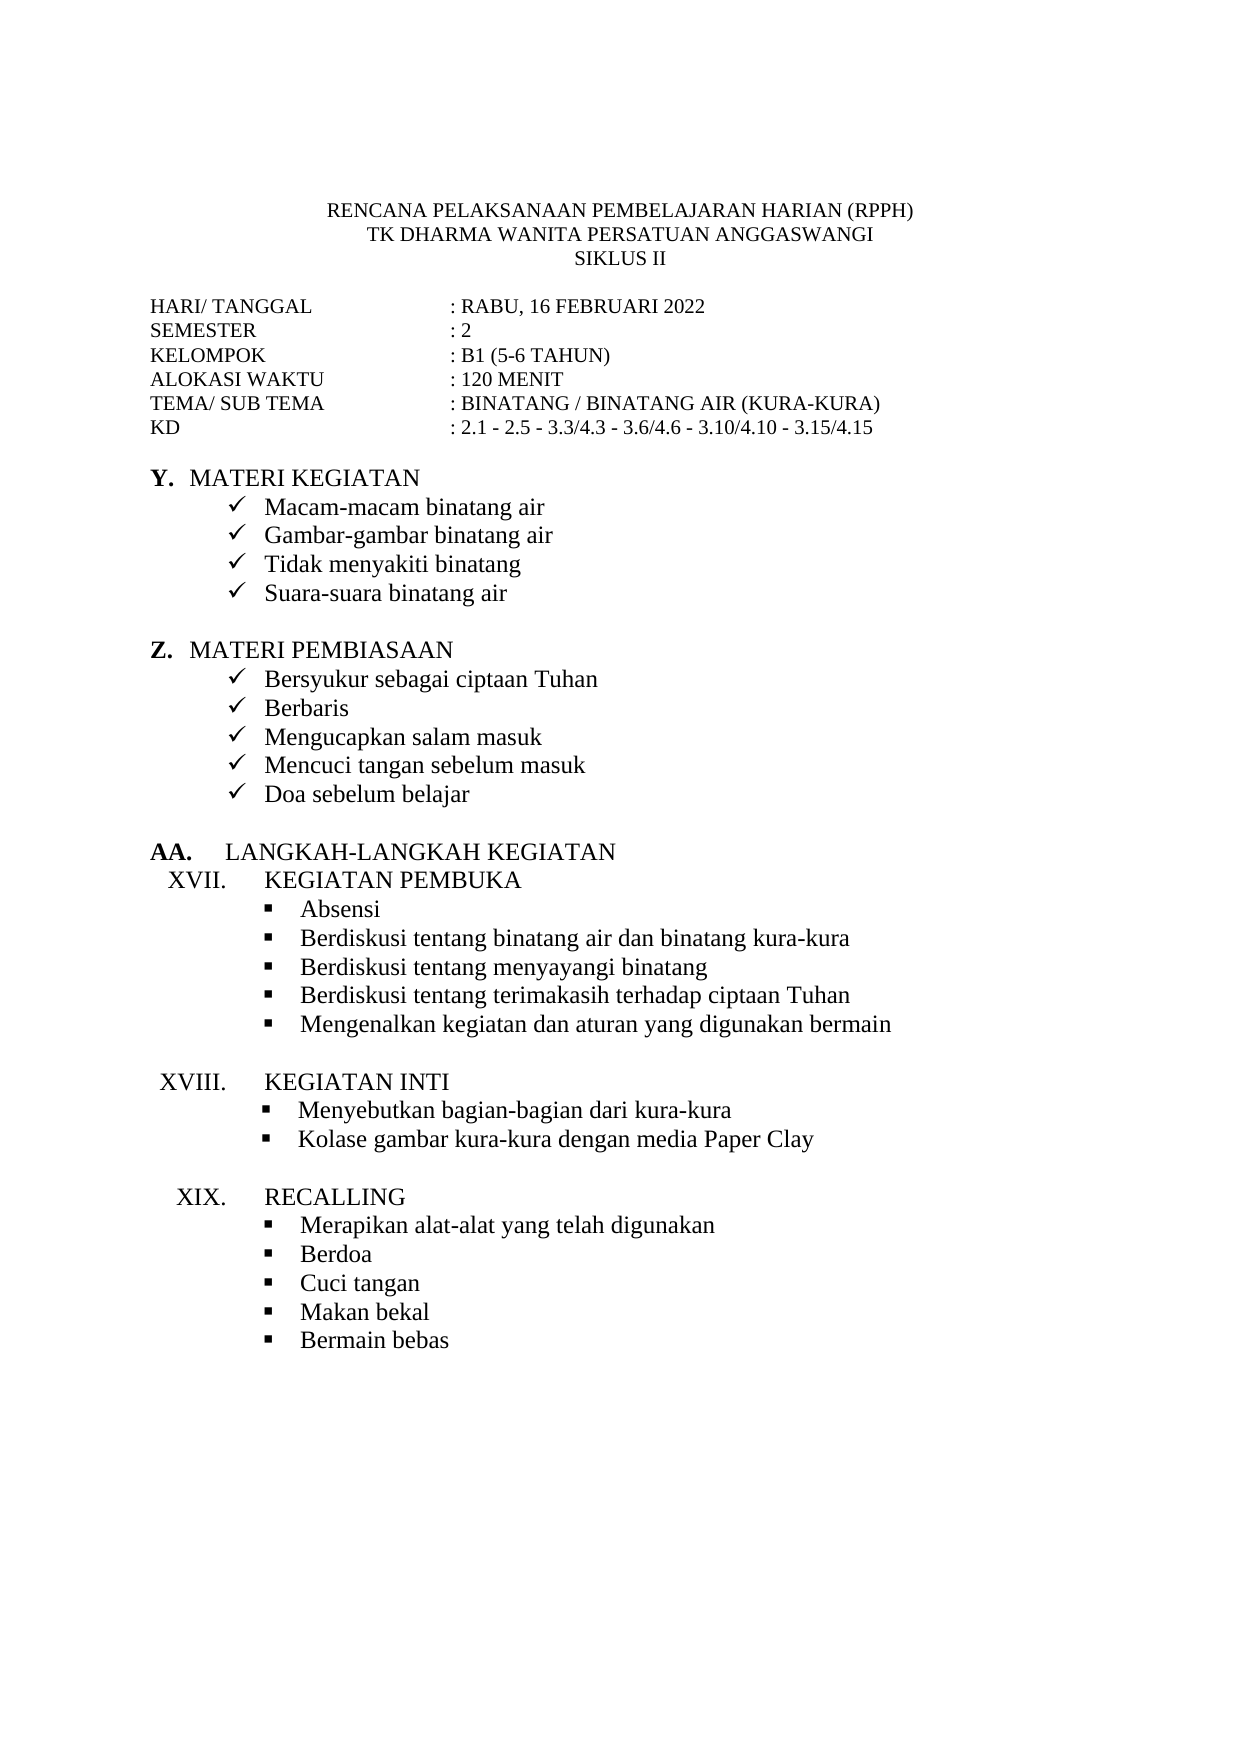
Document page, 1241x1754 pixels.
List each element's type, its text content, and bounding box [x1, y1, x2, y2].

list Berdoa [262, 1239, 1090, 1268]
list RECALLING [227, 1182, 1090, 1210]
list MATERI PEMBIASAAN [150, 635, 1090, 664]
list Bermain bebas [262, 1325, 1090, 1354]
text KD : 2.1 - 2.5 - 3.3/4.3 - 3.6/4.6 - 3.10/4.10 - 3.15/4.15 [150, 415, 1090, 439]
list Makan bekal [262, 1297, 1090, 1325]
list Bersyukur sebagai ciptaan Tuhan [227, 664, 1090, 693]
text HARI/ TANGGAL : RABU, 16 FEBRUARI 2022 [150, 294, 1090, 318]
text ALOKASI WAKTU : 120 MENIT [150, 367, 1090, 391]
list Absensi [262, 894, 1090, 923]
list LANGKAH-LANGKAH KEGIATAN [150, 837, 1090, 865]
list Kolase gambar kura-kura dengan media Paper Clay [260, 1124, 1090, 1153]
list KEGIATAN INTI [227, 1067, 1090, 1095]
list Menyebutkan bagian-bagian dari kura-kura [260, 1095, 1090, 1124]
list Mencuci tangan sebelum masuk [227, 750, 1090, 779]
list Berdiskusi tentang binatang air dan binatang kura-kura [262, 923, 1090, 952]
text RENCANA PELAKSANAAN PEMBELAJARAN HARIAN (RPPH) [150, 198, 1090, 222]
list MATERI KEGIATAN [150, 463, 1090, 492]
text SEMESTER : 2 [150, 318, 1090, 342]
list Mengucapkan salam masuk [227, 722, 1090, 750]
text TEMA/ SUB TEMA : BINATANG / BINATANG AIR (KURA-KURA) [150, 391, 1090, 415]
text KELOMPOK : B1 (5-6 TAHUN) [150, 342, 1090, 367]
list Gambar-gambar binatang air [227, 520, 1090, 549]
list Suara-suara binatang air [227, 578, 1090, 607]
list Doa sebelum belajar [227, 779, 1090, 808]
list Berbaris [227, 693, 1090, 722]
list Cuci tangan [262, 1268, 1090, 1297]
text SIKLUS II [150, 246, 1090, 270]
list Mengenalkan kegiatan dan aturan yang digunakan bermain [262, 1009, 1090, 1038]
list Tidak menyakiti binatang [227, 549, 1090, 578]
text TK DHARMA WANITA PERSATUAN ANGGASWANGI [150, 222, 1090, 246]
list Berdiskusi tentang menyayangi binatang [262, 952, 1090, 980]
list Macam-macam binatang air [227, 492, 1090, 520]
list Berdiskusi tentang terimakasih terhadap ciptaan Tuhan [262, 980, 1090, 1009]
list KEGIATAN PEMBUKA [227, 865, 1090, 894]
list Merapikan alat-alat yang telah digunakan [262, 1210, 1090, 1239]
